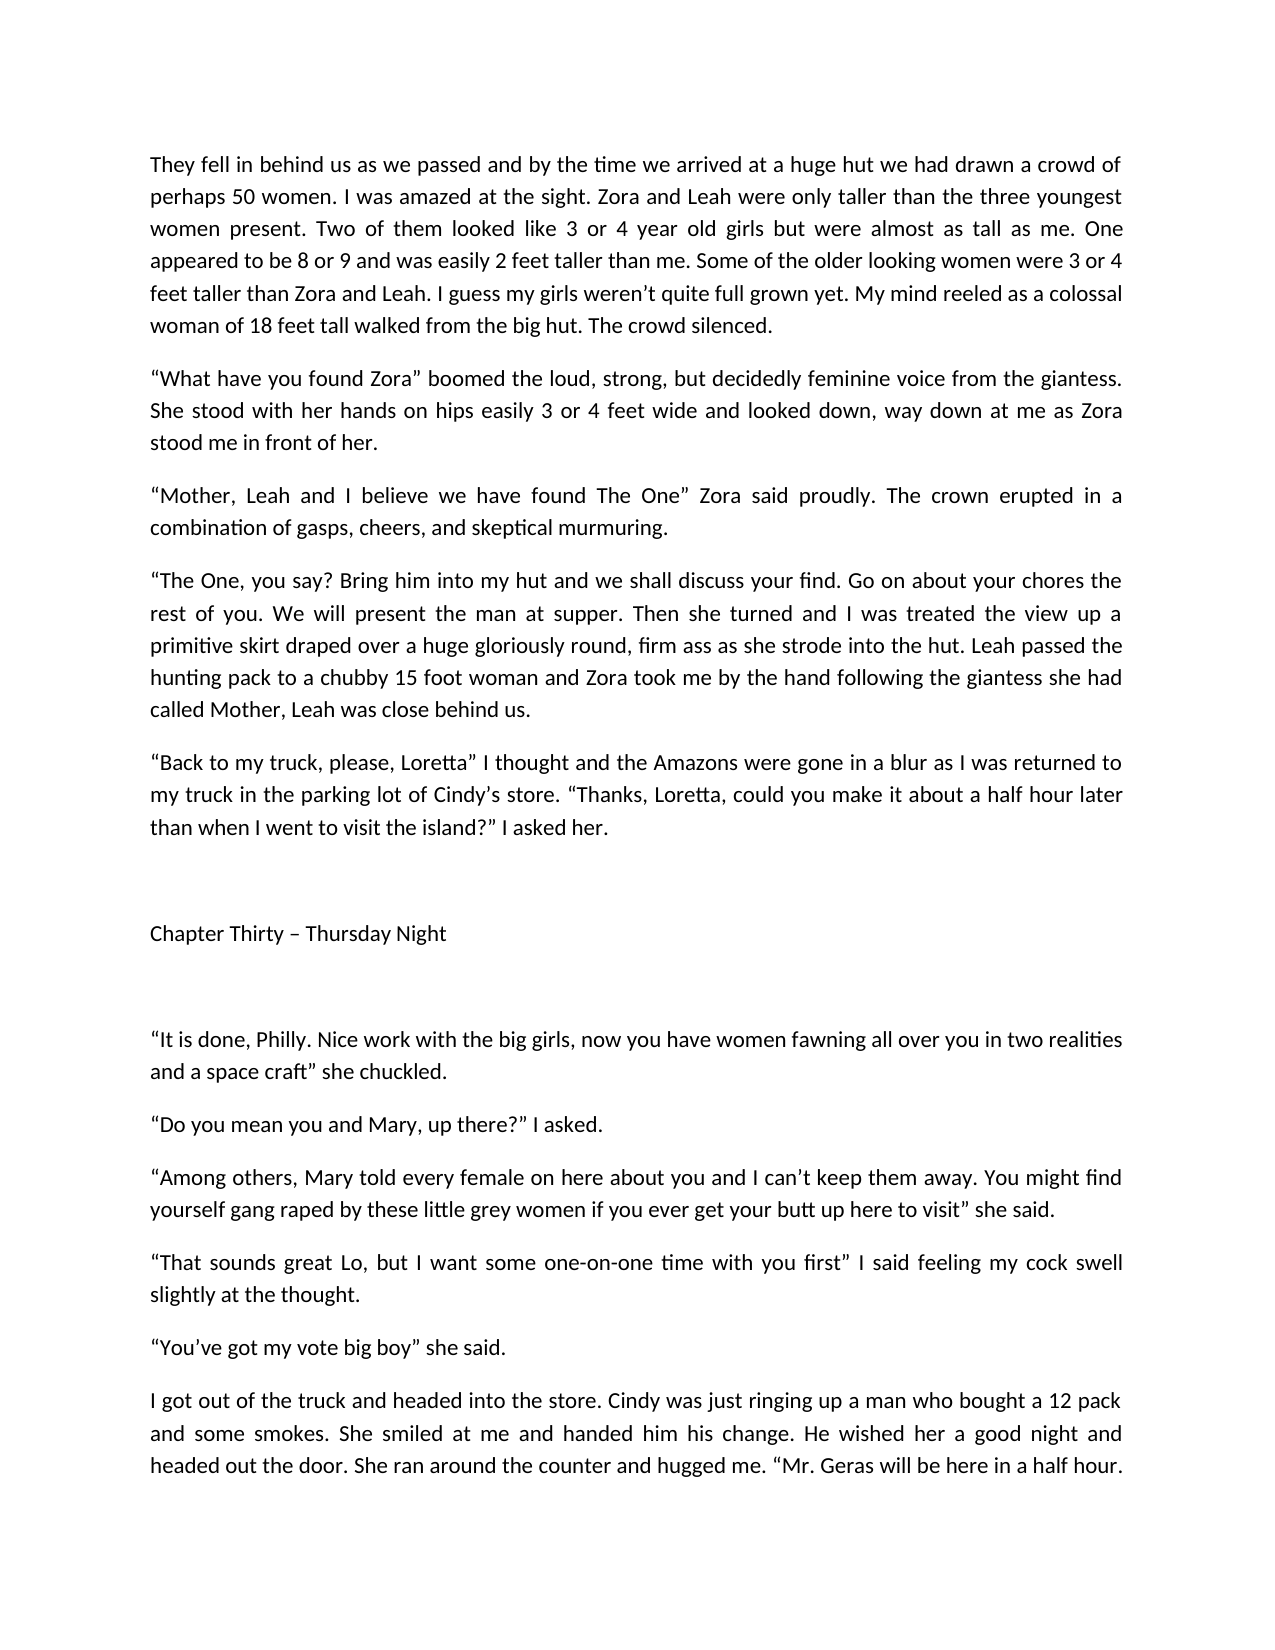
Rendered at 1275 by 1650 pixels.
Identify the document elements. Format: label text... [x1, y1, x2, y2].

text “Among others, Mary told every female on here about you and I can’t keep them away. You might find yourself gang raped by these little grey women if you ever get your butt up here to visit” she said. [150, 1163, 1125, 1223]
text “Mother, Leah and I believe we have found The One” Zora said proudly. The crown erupted in a combination of gasps, cheers, and skeptical murmuring. [150, 481, 1125, 542]
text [150, 150, 1125, 339]
text Chapter Thirty – Thursday Night [150, 919, 1125, 947]
text “The One, you say? Bring him into my hut and we shall discuss your find. Go on about your chores the rest of you. We will present the man at supper. Then she turned and I was treated the view up a primitive skirt draped over a huge gloriously round, firm ass as she strode into the hut. Leah passed the hunting pack to a chubby 15 foot woman and Zora took me by the hand following the giantess she had called Mother, Leah was close behind us. [150, 567, 1125, 723]
text “Back to my truck, please, Loretta” I thought and the Amazons were gone in a blur as I was returned to my truck in the parking lot of Cindy’s store. “Thanks, Loretta, could you make it about a half hour later than when I went to visit the island?” I asked her. [150, 748, 1125, 841]
text “What have you found Zora” boomed the loud, strong, but decidedly feminine voice from the giantess. She stood with her hands on hips easily 3 or 4 feet wide and looked down, way down at me as Zora stood me in front of her. [150, 364, 1125, 456]
text “That sounds great Lo, but I want some one-on-one time with you first” I said feeling my cock swell slightly at the thought. [150, 1248, 1125, 1308]
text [150, 1386, 1125, 1479]
text “You’ve got my vote big boy” she said. [150, 1333, 1125, 1361]
text “It is done, Philly. Nice work with the big girls, now you have women fawning all over you in two realities and a space craft” she chuckled. [150, 1025, 1125, 1085]
text “Do you mean you and Mary, up there?” I asked. [150, 1110, 1125, 1138]
